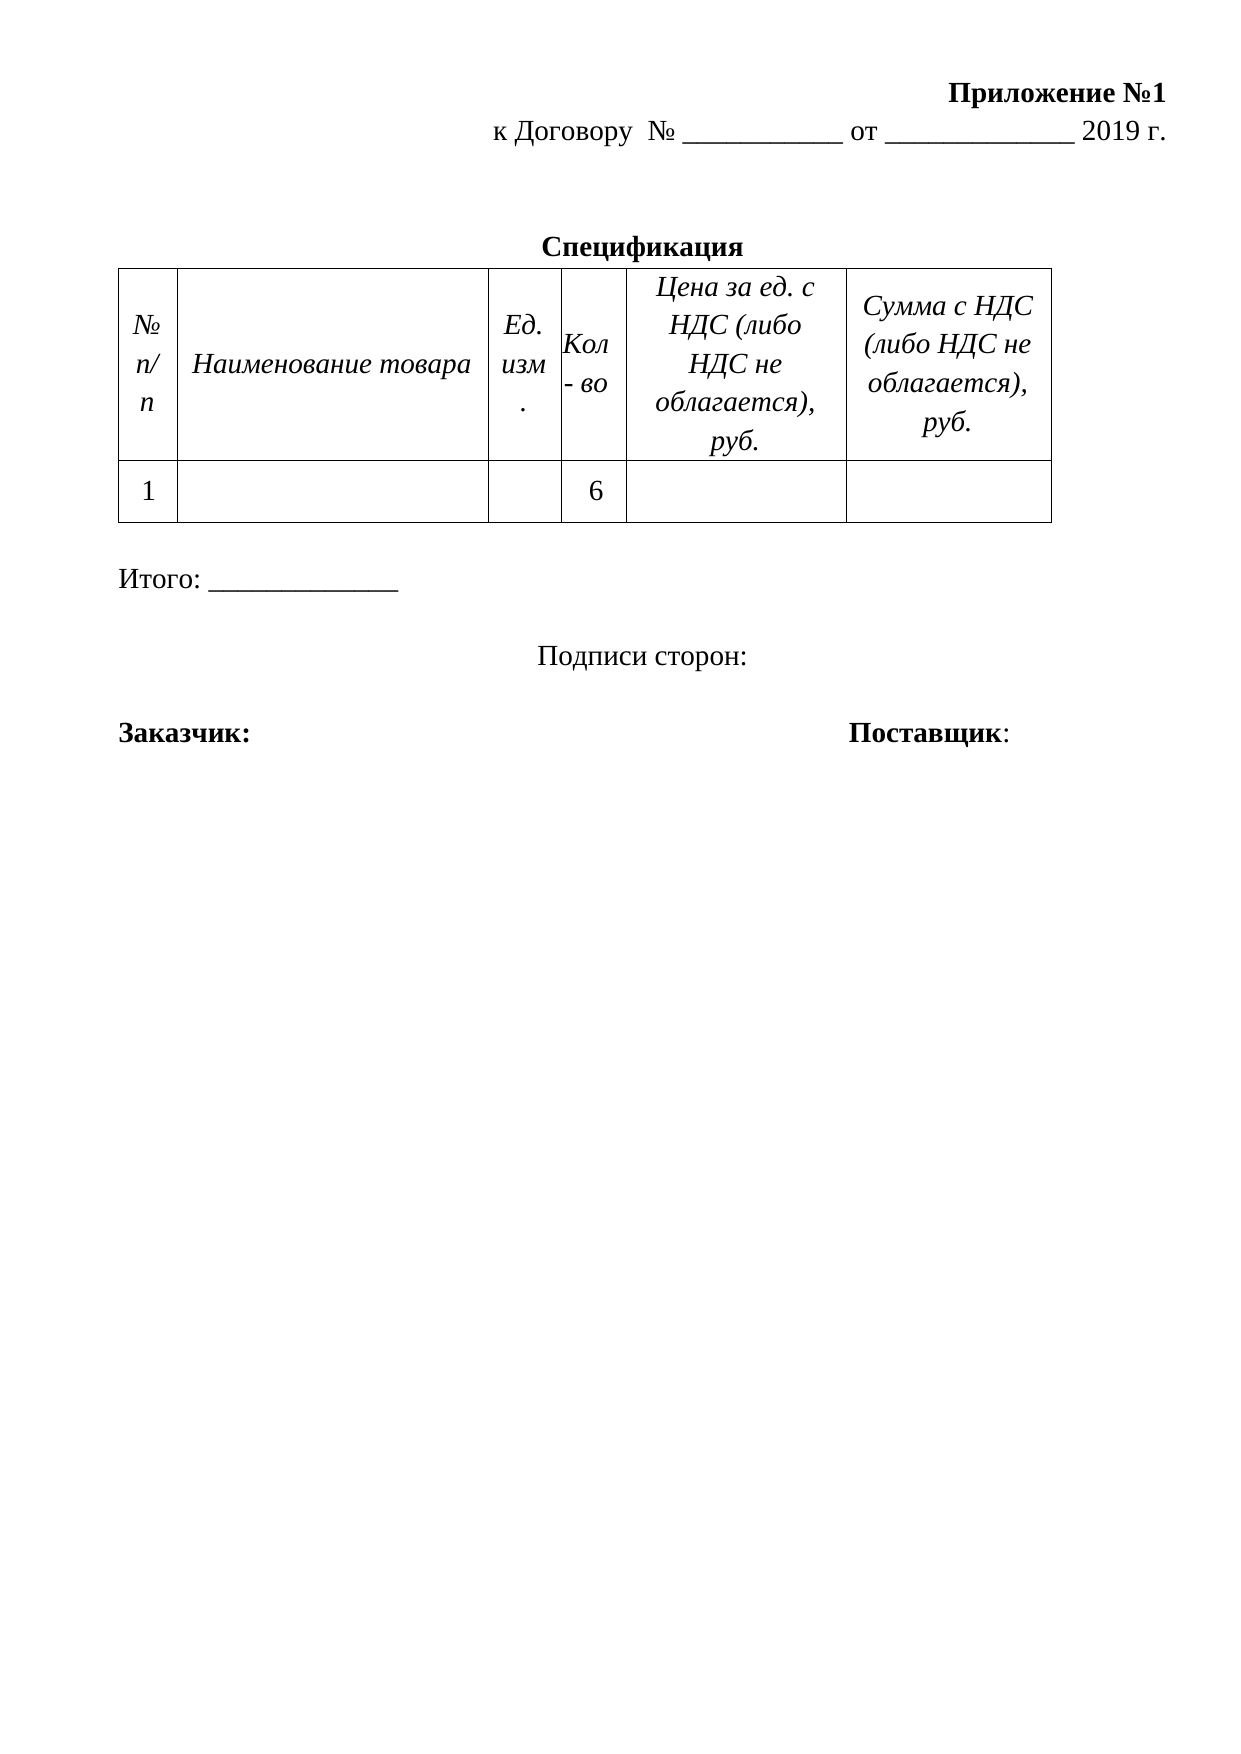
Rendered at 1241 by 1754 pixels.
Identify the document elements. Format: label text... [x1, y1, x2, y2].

text Итого: _____________ [118, 561, 1167, 595]
text Спецификация [118, 229, 1167, 263]
table_header Наименование товара [178, 269, 488, 460]
table_cell 6 [562, 461, 626, 522]
table_cell [178, 461, 488, 522]
table_header Ед. изм. [489, 269, 561, 460]
text к Договору № ___________ от _____________ 2019 г. [118, 113, 1167, 147]
table_header Сумма с НДС (либо НДС не облагается), руб. [847, 269, 1051, 460]
text Приложение №1 [118, 75, 1167, 108]
table_header Цена за ед. с НДС (либо НДС не облагается), руб. [627, 269, 846, 460]
table_cell 1 [119, 461, 177, 522]
table_header Кол - во [562, 269, 626, 460]
table_cell [847, 461, 1051, 522]
text Заказчик: Поставщик: [118, 716, 1167, 749]
table_cell [627, 461, 846, 522]
table_cell [489, 461, 561, 522]
table_header № п/п [119, 269, 177, 460]
text Подписи сторон: [118, 638, 1167, 672]
